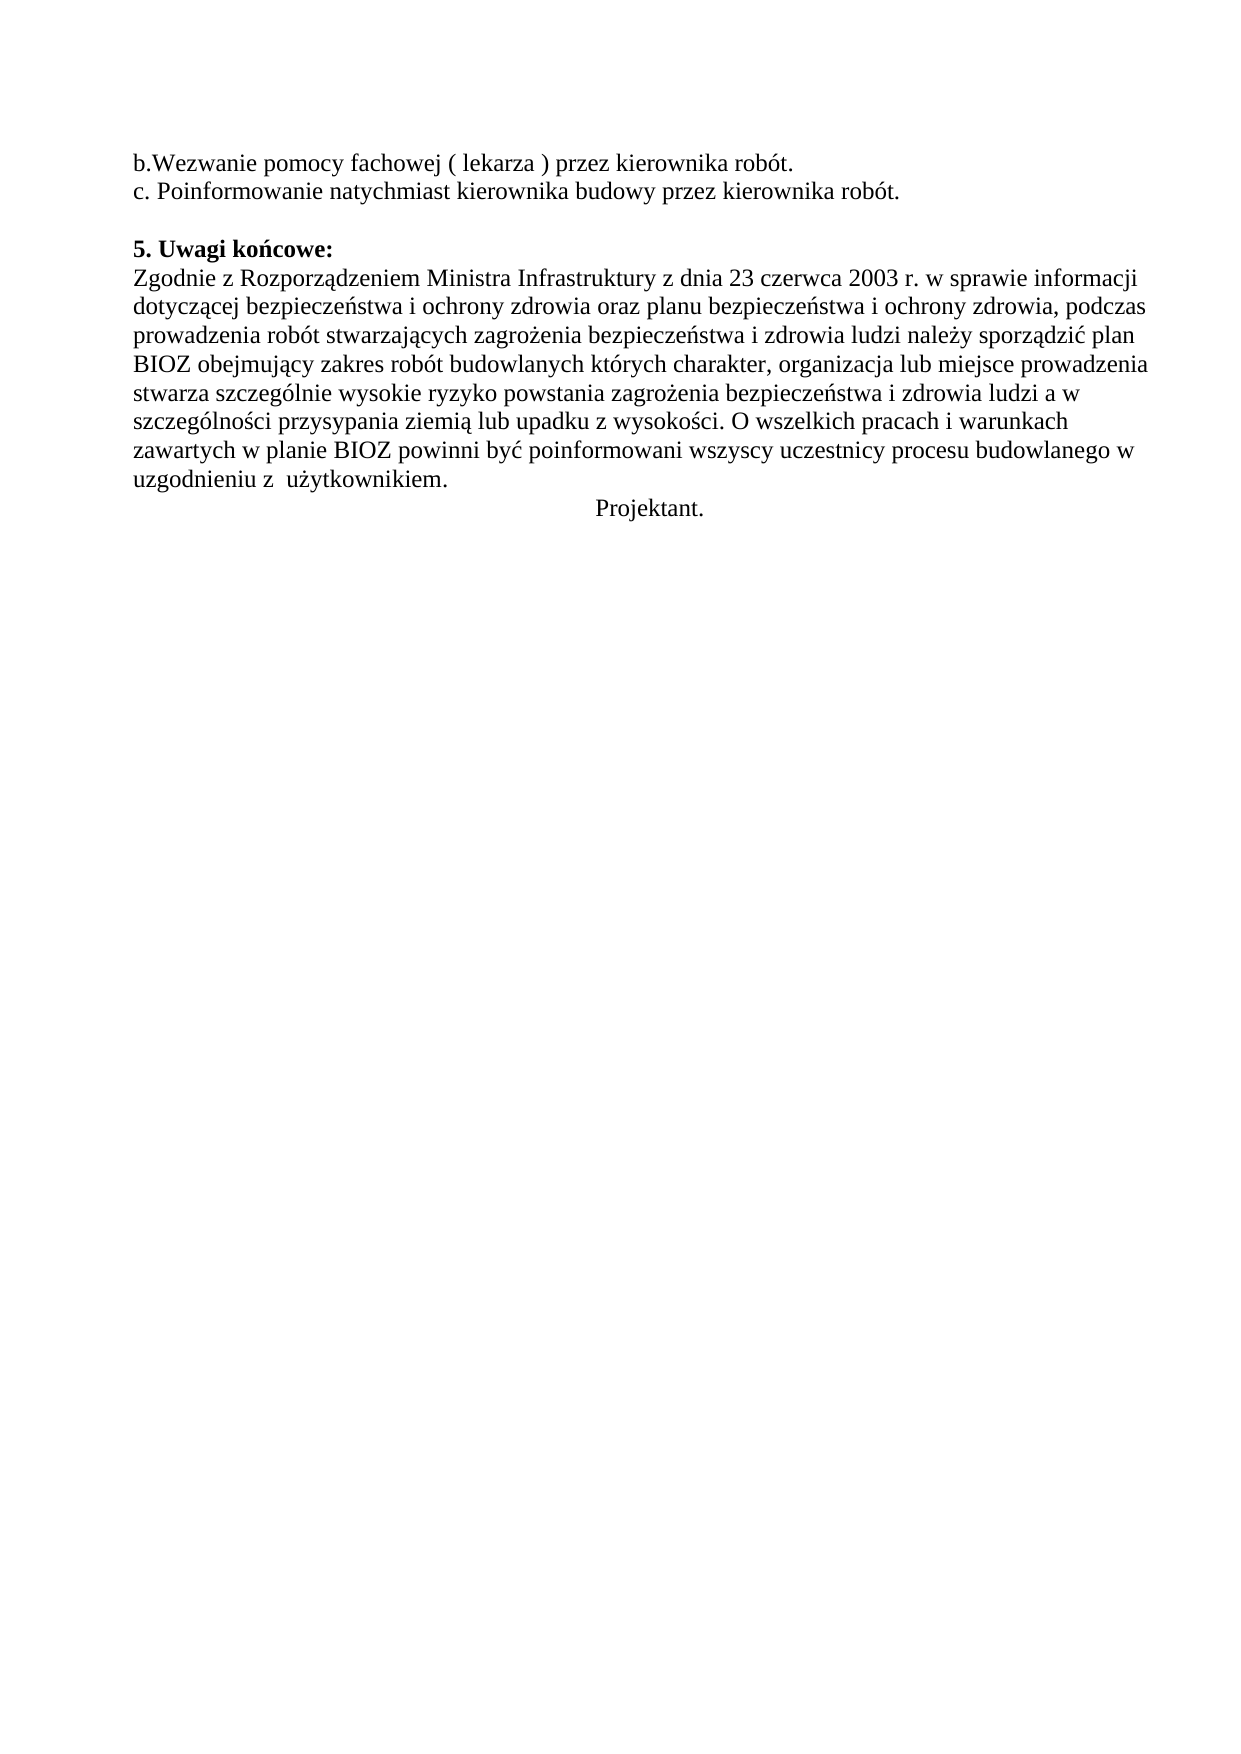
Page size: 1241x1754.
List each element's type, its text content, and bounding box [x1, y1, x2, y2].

text 5. Uwagi końcowe: [133, 234, 1167, 263]
text c. Poinformowanie natychmiast kierownika budowy przez kierownika robót. [133, 176, 1167, 205]
text Projektant. [133, 493, 1167, 521]
text Zgodnie z Rozporządzeniem Ministra Infrastruktury z dnia 23 czerwca 2003 r. w sprawie informacji dotyczącej bezpieczeństwa i ochrony zdrowia oraz planu bezpieczeństwa i ochrony zdrowia, podczas prowadzenia robót stwarzających zagrożenia bezpieczeństwa i zdrowia ludzi należy sporządzić plan BIOZ obejmujący zakres robót budowlanych których charakter, organizacja lub miejsce prowadzenia [133, 263, 1167, 378]
text b.Wezwanie pomocy fachowej ( lekarza ) przez kierownika robót. [133, 148, 1167, 176]
text stwarza szczególnie wysokie ryzyko powstania zagrożenia bezpieczeństwa i zdrowia ludzi a w szczególności przysypania ziemią lub upadku z wysokości. O wszelkich pracach i warunkach zawartych w planie BIOZ powinni być poinformowani wszyscy uczestnicy procesu budowlanego w uzgodnieniu z użytkownikiem. [133, 378, 1167, 493]
